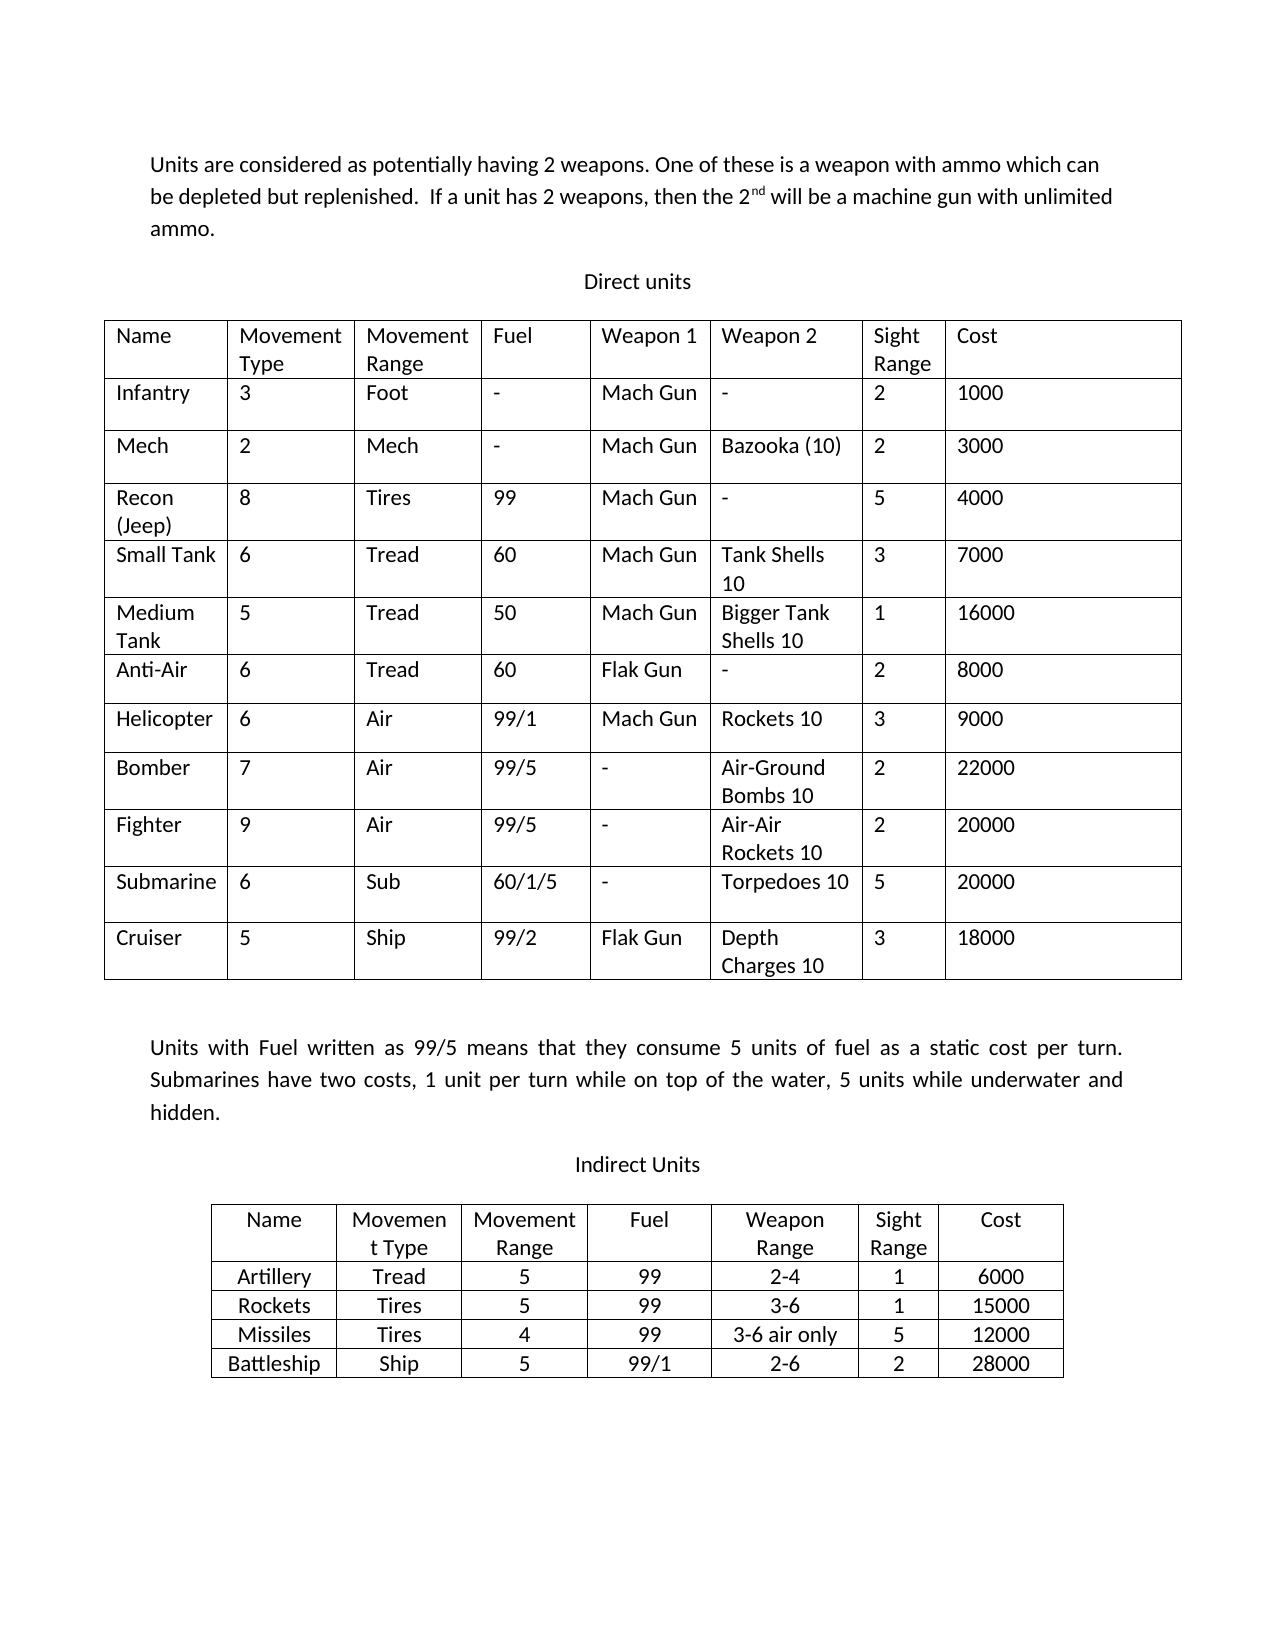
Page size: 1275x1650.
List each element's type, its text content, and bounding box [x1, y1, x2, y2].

table_cell Torpedoes 10 [711, 867, 862, 922]
table_cell 2 [863, 379, 945, 430]
table_cell 18000 [946, 923, 1181, 979]
table_cell Air [355, 704, 481, 752]
table_cell Mach Gun [591, 598, 710, 654]
table_cell 9000 [946, 704, 1181, 752]
table_cell 9 [228, 810, 354, 866]
table_cell 4000 [946, 484, 1181, 539]
table_cell 99 [482, 484, 590, 539]
table_cell Recon (Jeep) [105, 484, 227, 539]
table_cell 7 [228, 753, 354, 809]
table_header Weapon 1 [591, 321, 710, 377]
table_cell Ship [337, 1349, 461, 1377]
table_cell 99/5 [482, 753, 590, 809]
table_cell 99 [588, 1320, 711, 1348]
table_header Movement Type [228, 321, 354, 377]
table_cell 99 [588, 1262, 711, 1290]
text Units with Fuel written as 99/5 means that they consume 5 units of fuel as a static cost per turn. Submarines have two costs, 1 unit per turn while on top of the water, 5 units while underwater and hidden. [150, 1033, 1125, 1126]
table_cell 16000 [946, 598, 1181, 654]
table_cell 2-4 [712, 1262, 858, 1290]
table_cell 99/5 [482, 810, 590, 866]
table_cell 3 [863, 704, 945, 752]
table_cell 28000 [939, 1349, 1063, 1377]
table_cell Cruiser [105, 923, 227, 979]
table_cell 6 [228, 541, 354, 597]
table_cell Mech [355, 431, 481, 482]
table_cell 1 [859, 1262, 938, 1290]
table_cell - [711, 379, 862, 430]
table_header Weapon 2 [711, 321, 862, 377]
table_cell Submarine [105, 867, 227, 922]
table_cell 2 [863, 655, 945, 703]
table_cell Air-Air Rockets 10 [711, 810, 862, 866]
table_cell Tread [355, 541, 481, 597]
text Indirect Units [150, 1151, 1125, 1179]
table_header Sight Range [863, 321, 945, 377]
table_cell 20000 [946, 867, 1181, 922]
table_cell Helicopter [105, 704, 227, 752]
table_cell 7000 [946, 541, 1181, 597]
table_cell 99/1 [588, 1349, 711, 1377]
table_header Cost [939, 1205, 1063, 1261]
table_cell 99/1 [482, 704, 590, 752]
table_cell - [711, 655, 862, 703]
table_cell - [591, 810, 710, 866]
table_header Movement Range [462, 1205, 587, 1261]
table_cell Mach Gun [591, 431, 710, 482]
table_cell Mach Gun [591, 484, 710, 539]
table_cell 5 [859, 1320, 938, 1348]
table_cell Rockets 10 [711, 704, 862, 752]
table_cell 2-6 [712, 1349, 858, 1377]
table_cell 5 [228, 923, 354, 979]
table_cell 5 [462, 1349, 587, 1377]
table_cell 2 [863, 431, 945, 482]
table_cell Anti-Air [105, 655, 227, 703]
table_cell 3 [863, 541, 945, 597]
table_cell 6 [228, 704, 354, 752]
table_cell 3-6 air only [712, 1320, 858, 1348]
table_cell 8 [228, 484, 354, 539]
table_cell Mech [105, 431, 227, 482]
table_cell 50 [482, 598, 590, 654]
table_cell Foot [355, 379, 481, 430]
table_cell Tread [355, 598, 481, 654]
table_cell - [711, 484, 862, 539]
table_cell Bigger Tank Shells 10 [711, 598, 862, 654]
table_cell Bazooka (10) [711, 431, 862, 482]
table_cell 6000 [939, 1262, 1063, 1290]
table_cell 60 [482, 655, 590, 703]
table_cell 5 [863, 867, 945, 922]
table_cell - [591, 753, 710, 809]
table_cell Tread [337, 1262, 461, 1290]
table_header Name [212, 1205, 336, 1261]
table_cell Sub [355, 867, 481, 922]
table_cell Fighter [105, 810, 227, 866]
table_cell Mach Gun [591, 541, 710, 597]
table_cell 22000 [946, 753, 1181, 809]
table_header Name [105, 321, 227, 377]
text Direct units [150, 267, 1125, 295]
table_header Fuel [588, 1205, 711, 1261]
table_cell Air [355, 753, 481, 809]
table_cell Tires [337, 1291, 461, 1319]
table_cell Tank Shells 10 [711, 541, 862, 597]
table_cell 60 [482, 541, 590, 597]
table_cell Air-Ground Bombs 10 [711, 753, 862, 809]
table_cell Mach Gun [591, 704, 710, 752]
table_cell - [591, 867, 710, 922]
table_cell 4 [462, 1320, 587, 1348]
table_cell 6 [228, 655, 354, 703]
table_cell 6 [228, 867, 354, 922]
table_cell 99/2 [482, 923, 590, 979]
table_cell 2 [859, 1349, 938, 1377]
table_cell 5 [462, 1291, 587, 1319]
table_cell 3-6 [712, 1291, 858, 1319]
table_cell 2 [863, 753, 945, 809]
table_cell 60/1/5 [482, 867, 590, 922]
table_cell Battleship [212, 1349, 336, 1377]
table_cell 1000 [946, 379, 1181, 430]
table_header Weapon Range [712, 1205, 858, 1261]
table_header Movement Type [337, 1205, 461, 1261]
table_cell 20000 [946, 810, 1181, 866]
table_cell 5 [863, 484, 945, 539]
table_cell Depth Charges 10 [711, 923, 862, 979]
table_cell 1 [863, 598, 945, 654]
table_cell Bomber [105, 753, 227, 809]
table_cell Tires [337, 1320, 461, 1348]
table_cell 15000 [939, 1291, 1063, 1319]
text Units are considered as potentially having 2 weapons. One of these is a weapon with ammo which can be depleted but replenished. If a unit has 2 weapons, then the 2nd will be a machine gun with unlimited ammo. [150, 150, 1125, 242]
table_cell 3 [863, 923, 945, 979]
table_cell 2 [228, 431, 354, 482]
table_cell 8000 [946, 655, 1181, 703]
table_cell 1 [859, 1291, 938, 1319]
table_cell Infantry [105, 379, 227, 430]
table_cell 2 [863, 810, 945, 866]
table_cell 5 [462, 1262, 587, 1290]
table_cell Rockets [212, 1291, 336, 1319]
table_cell - [482, 379, 590, 430]
table_header Fuel [482, 321, 590, 377]
table_cell 5 [228, 598, 354, 654]
table_cell Tires [355, 484, 481, 539]
table_cell Tread [355, 655, 481, 703]
table_cell Air [355, 810, 481, 866]
table_cell Missiles [212, 1320, 336, 1348]
table_cell Small Tank [105, 541, 227, 597]
table_cell Medium Tank [105, 598, 227, 654]
table_cell 12000 [939, 1320, 1063, 1348]
table_cell 3 [228, 379, 354, 430]
table_cell Flak Gun [591, 923, 710, 979]
table_cell 99 [588, 1291, 711, 1319]
table_cell 3000 [946, 431, 1181, 482]
table_header Movement Range [355, 321, 481, 377]
table_header Cost [946, 321, 1181, 377]
table_cell Ship [355, 923, 481, 979]
table_header Sight Range [859, 1205, 938, 1261]
table_cell Flak Gun [591, 655, 710, 703]
table_cell - [482, 431, 590, 482]
table_cell Artillery [212, 1262, 336, 1290]
table_cell Mach Gun [591, 379, 710, 430]
